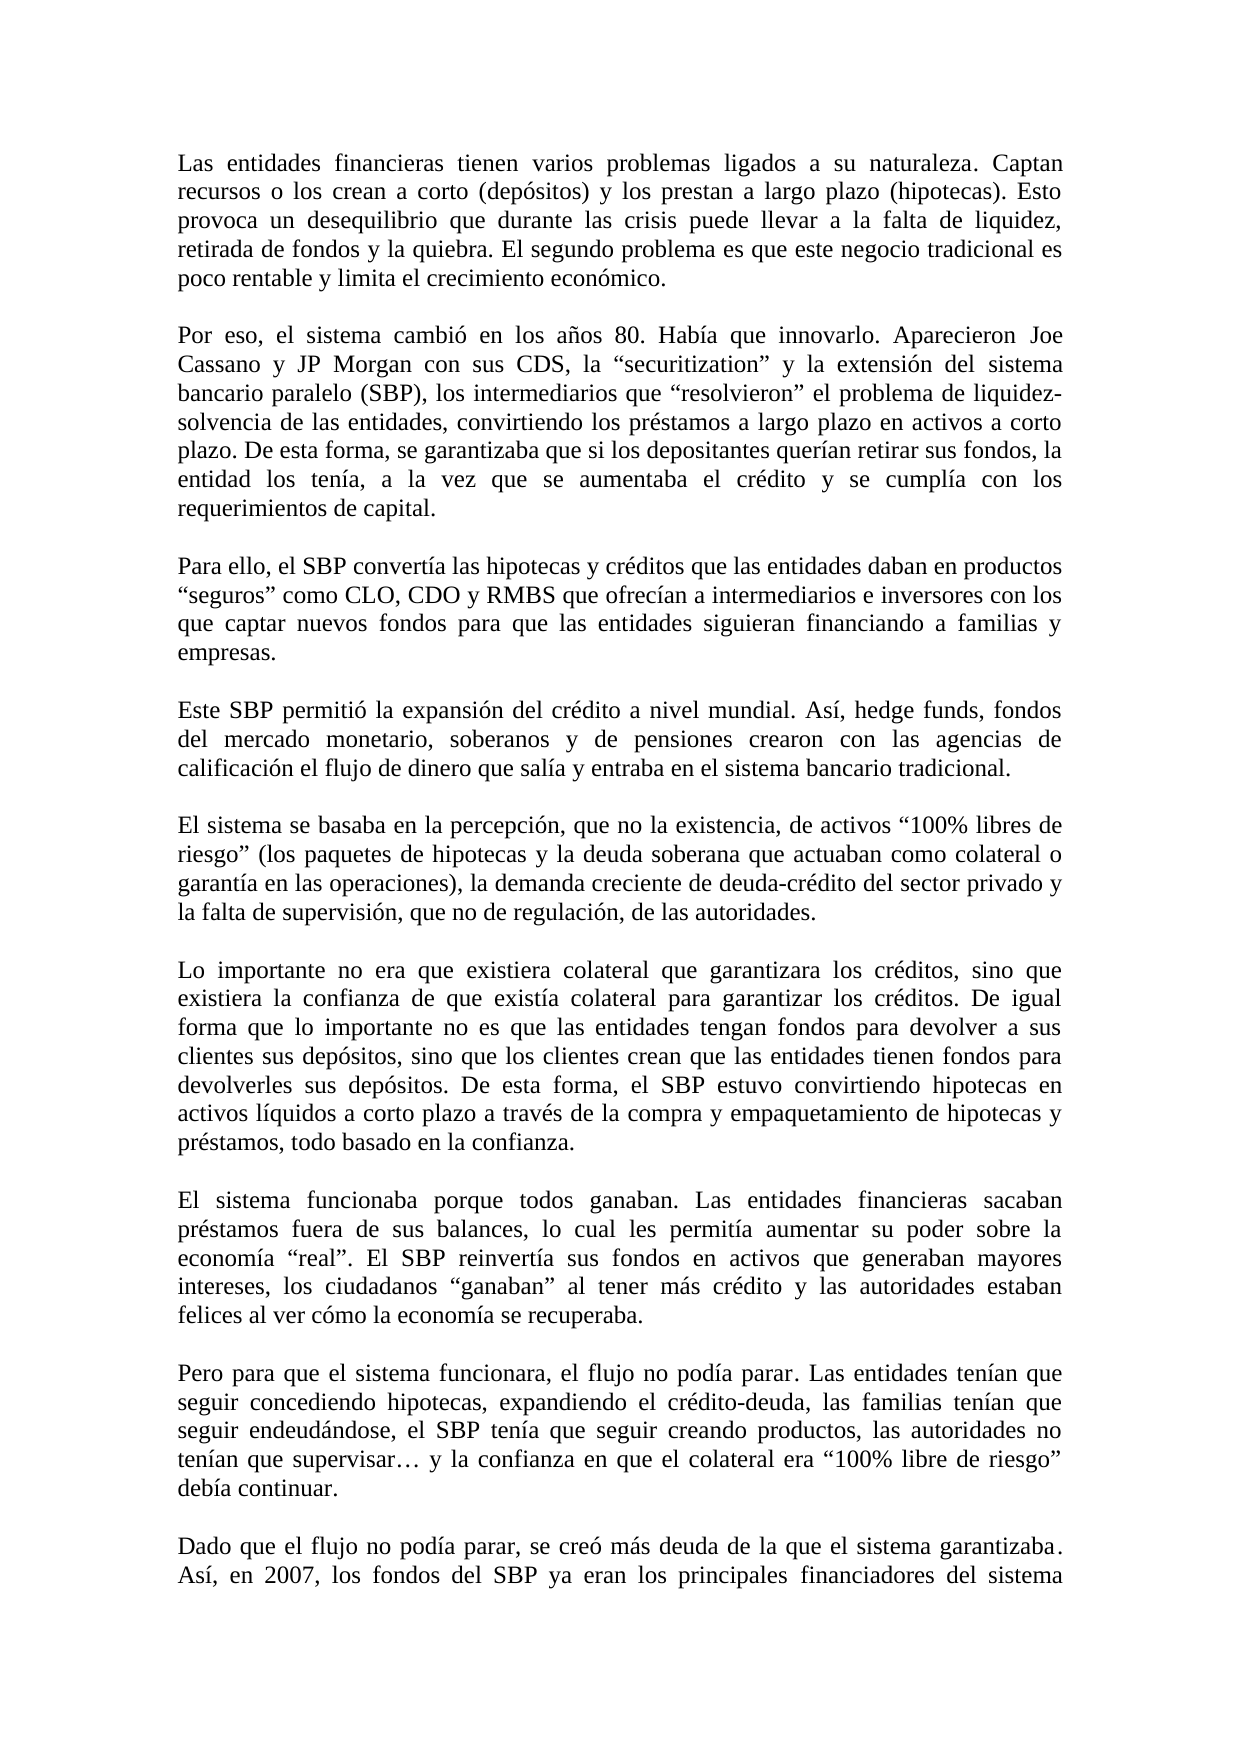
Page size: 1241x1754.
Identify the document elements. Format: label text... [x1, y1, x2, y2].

text Este SBP permitió la expansión del crédito a nivel mundial. Así, hedge funds, fondos del mercado monetario, soberanos y de pensiones crearon con las agencias de calificación el flujo de dinero que salía y entraba en el sistema bancario tradicional. [177, 695, 1063, 781]
text Lo importante no era que existiera colateral que garantizara los créditos, sino que existiera la confianza de que existía colateral para garantizar los créditos. De igual forma que lo importante no es que las entidades tengan fondos para devolver a sus clientes sus depósitos, sino que los clientes crean que las entidades tienen fondos para devolverles sus depósitos. De esta forma, el SBP estuvo convirtiendo hipotecas en activos líquidos a corto plazo a través de la compra y empaquetamiento de hipotecas y préstamos, todo basado en la confianza. [177, 955, 1063, 1156]
text Por eso, el sistema cambió en los años 80. Había que innovarlo. Aparecieron Joe Cassano y JP Morgan con sus CDS, la “securitization” y la extensión del sistema bancario paralelo (SBP), los intermediarios que “resolvieron” el problema de liquidez-solvencia de las entidades, convirtiendo los préstamos a largo plazo en activos a corto plazo. De esta forma, se garantizaba que si los depositantes querían retirar sus fondos, la entidad los tenía, a la vez que se aumentaba el crédito y se cumplía con los requerimientos de capital. [177, 321, 1063, 522]
text El sistema funcionaba porque todos ganaban. Las entidades financieras sacaban préstamos fuera de sus balances, lo cual les permitía aumentar su poder sobre la economía “real”. El SBP reinvertía sus fondos en activos que generaban mayores intereses, los ciudadanos “ganaban” al tener más crédito y las autoridades estaban felices al ver cómo la economía se recuperaba. [177, 1185, 1063, 1329]
text Pero para que el sistema funcionara, el flujo no podía parar. Las entidades tenían que seguir concediendo hipotecas, expandiendo el crédito-deuda, las familias tenían que seguir endeudándose, el SBP tenía que seguir creando productos, las autoridades no tenían que supervisar… y la confianza en que el colateral era “100% libre de riesgo” debía continuar. [177, 1358, 1063, 1502]
text Las entidades financieras tienen varios problemas ligados a su naturaleza. Captan recursos o los crean a corto (depósitos) y los prestan a largo plazo (hipotecas). Esto provoca un desequilibrio que durante las crisis puede llevar a la falta de liquidez, retirada de fondos y la quiebra. El segundo problema es que este negocio tradicional es poco rentable y limita el crecimiento económico. [177, 148, 1063, 291]
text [177, 1531, 1063, 1588]
text El sistema se basaba en la percepción, que no la existencia, de activos “100% libres de riesgo” (los paquetes de hipotecas y la deuda soberana que actuaban como colateral o garantía en las operaciones), la demanda creciente de deuda-crédito del sector privado y la falta de supervisión, que no de regulación, de las autoridades. [177, 811, 1063, 926]
text Para ello, el SBP convertía las hipotecas y créditos que las entidades daban en productos “seguros” como CLO, CDO y RMBS que ofrecían a intermediarios e inversores con los que captar nuevos fondos para que las entidades siguieran financiando a familias y empresas. [177, 551, 1063, 666]
